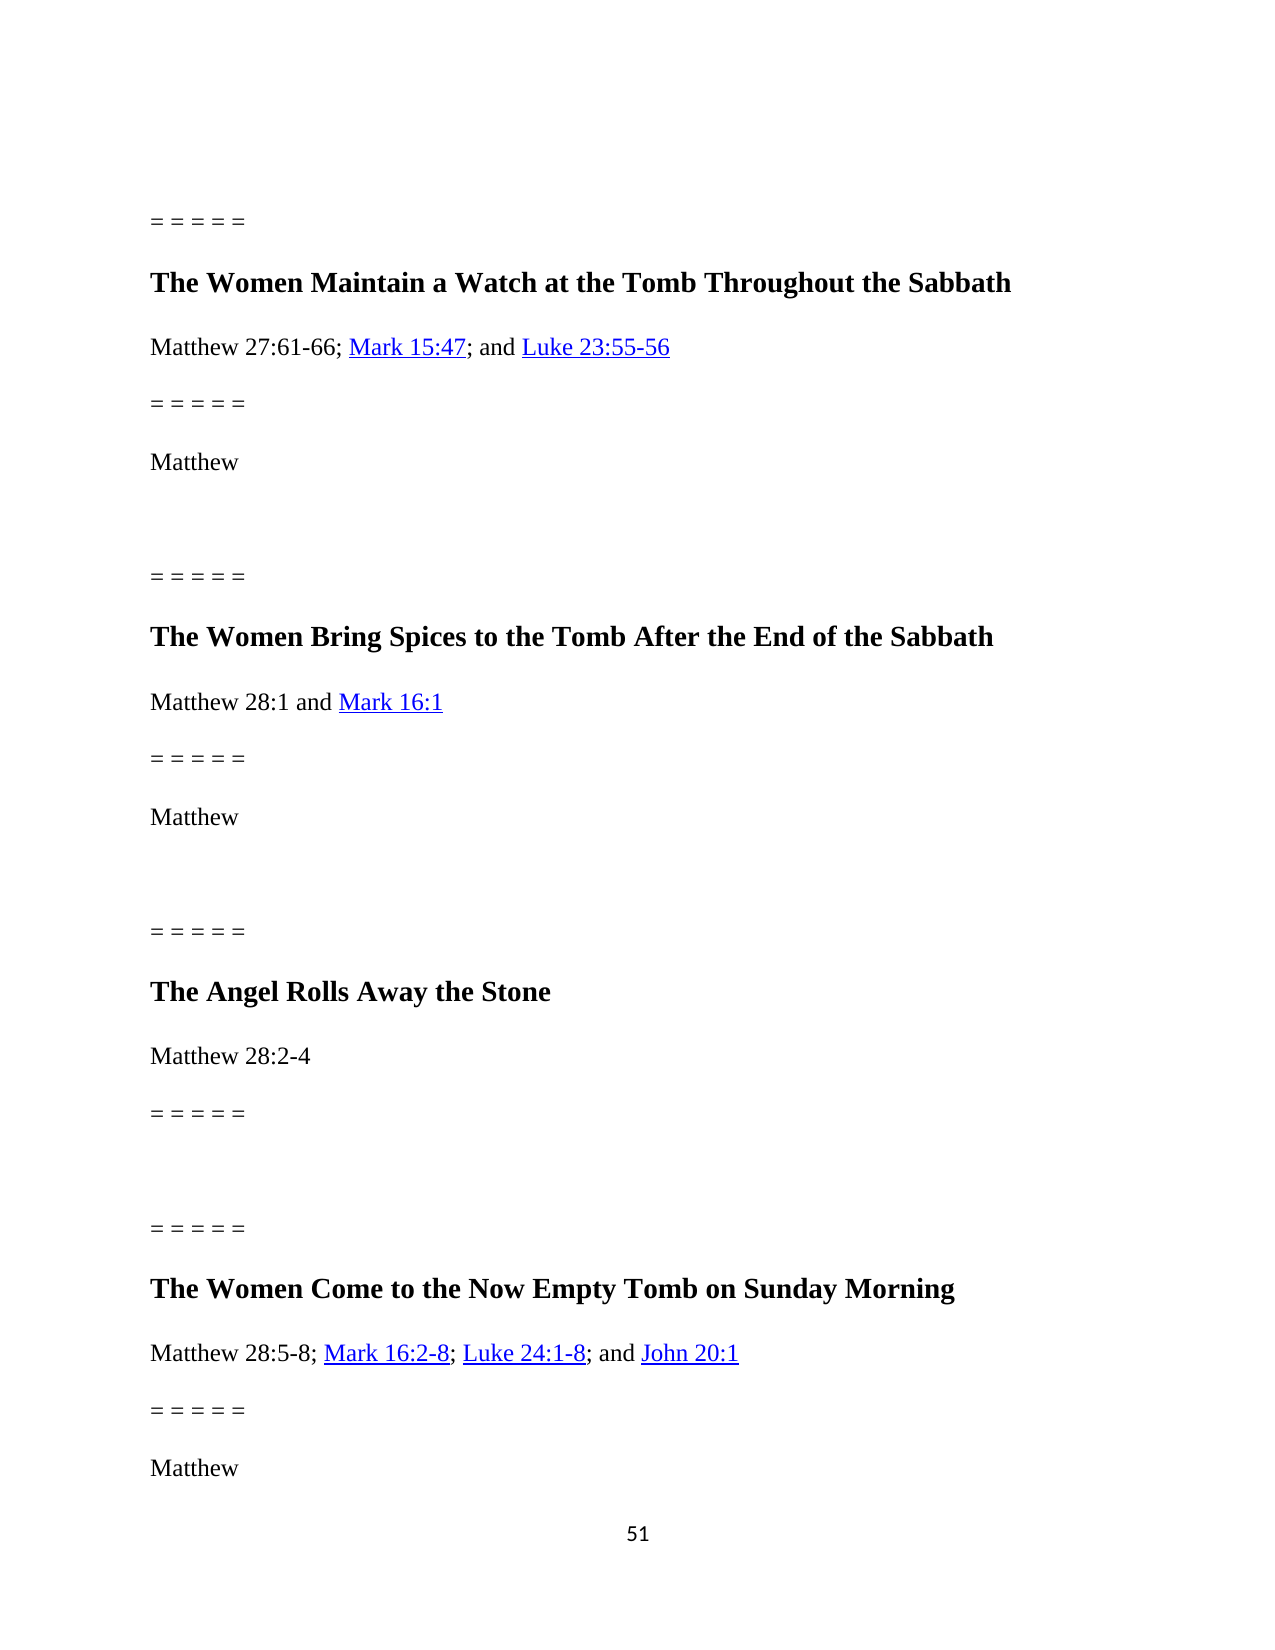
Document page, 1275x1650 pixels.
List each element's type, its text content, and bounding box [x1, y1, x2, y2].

text = = = = = [150, 1214, 1123, 1242]
text = = = = = [150, 562, 1122, 591]
text Matthew [150, 802, 1122, 830]
text = = = = = [150, 1099, 1123, 1127]
text Matthew 28:5-8; Mark 16:2-8; Luke 24:1-8; and John 20:1 [150, 1338, 1122, 1367]
text = = = = = [150, 917, 1123, 945]
text = = = = = [150, 744, 1122, 773]
text Matthew 28:2-4 [150, 1041, 1123, 1070]
text Matthew 27:61-66; Mark 15:47; and Luke 23:55-56 [150, 332, 1122, 361]
text Matthew 28:1 and Mark 16:1 [150, 687, 1122, 715]
text Matthew [150, 447, 1122, 476]
text Matthew [150, 1453, 1122, 1482]
text The Women Bring Spices to the Tomb After the End of the Sabbath [150, 619, 1122, 653]
text The Angel Rolls Away the Stone [150, 974, 1123, 1008]
text The Women Maintain a Watch at the Tomb Throughout the Sabbath [150, 265, 1122, 298]
text = = = = = [150, 389, 1122, 418]
text = = = = = [150, 1396, 1122, 1424]
text The Women Come to the Now Empty Tomb on Sunday Morning [150, 1271, 1122, 1305]
text = = = = = [150, 207, 1122, 236]
